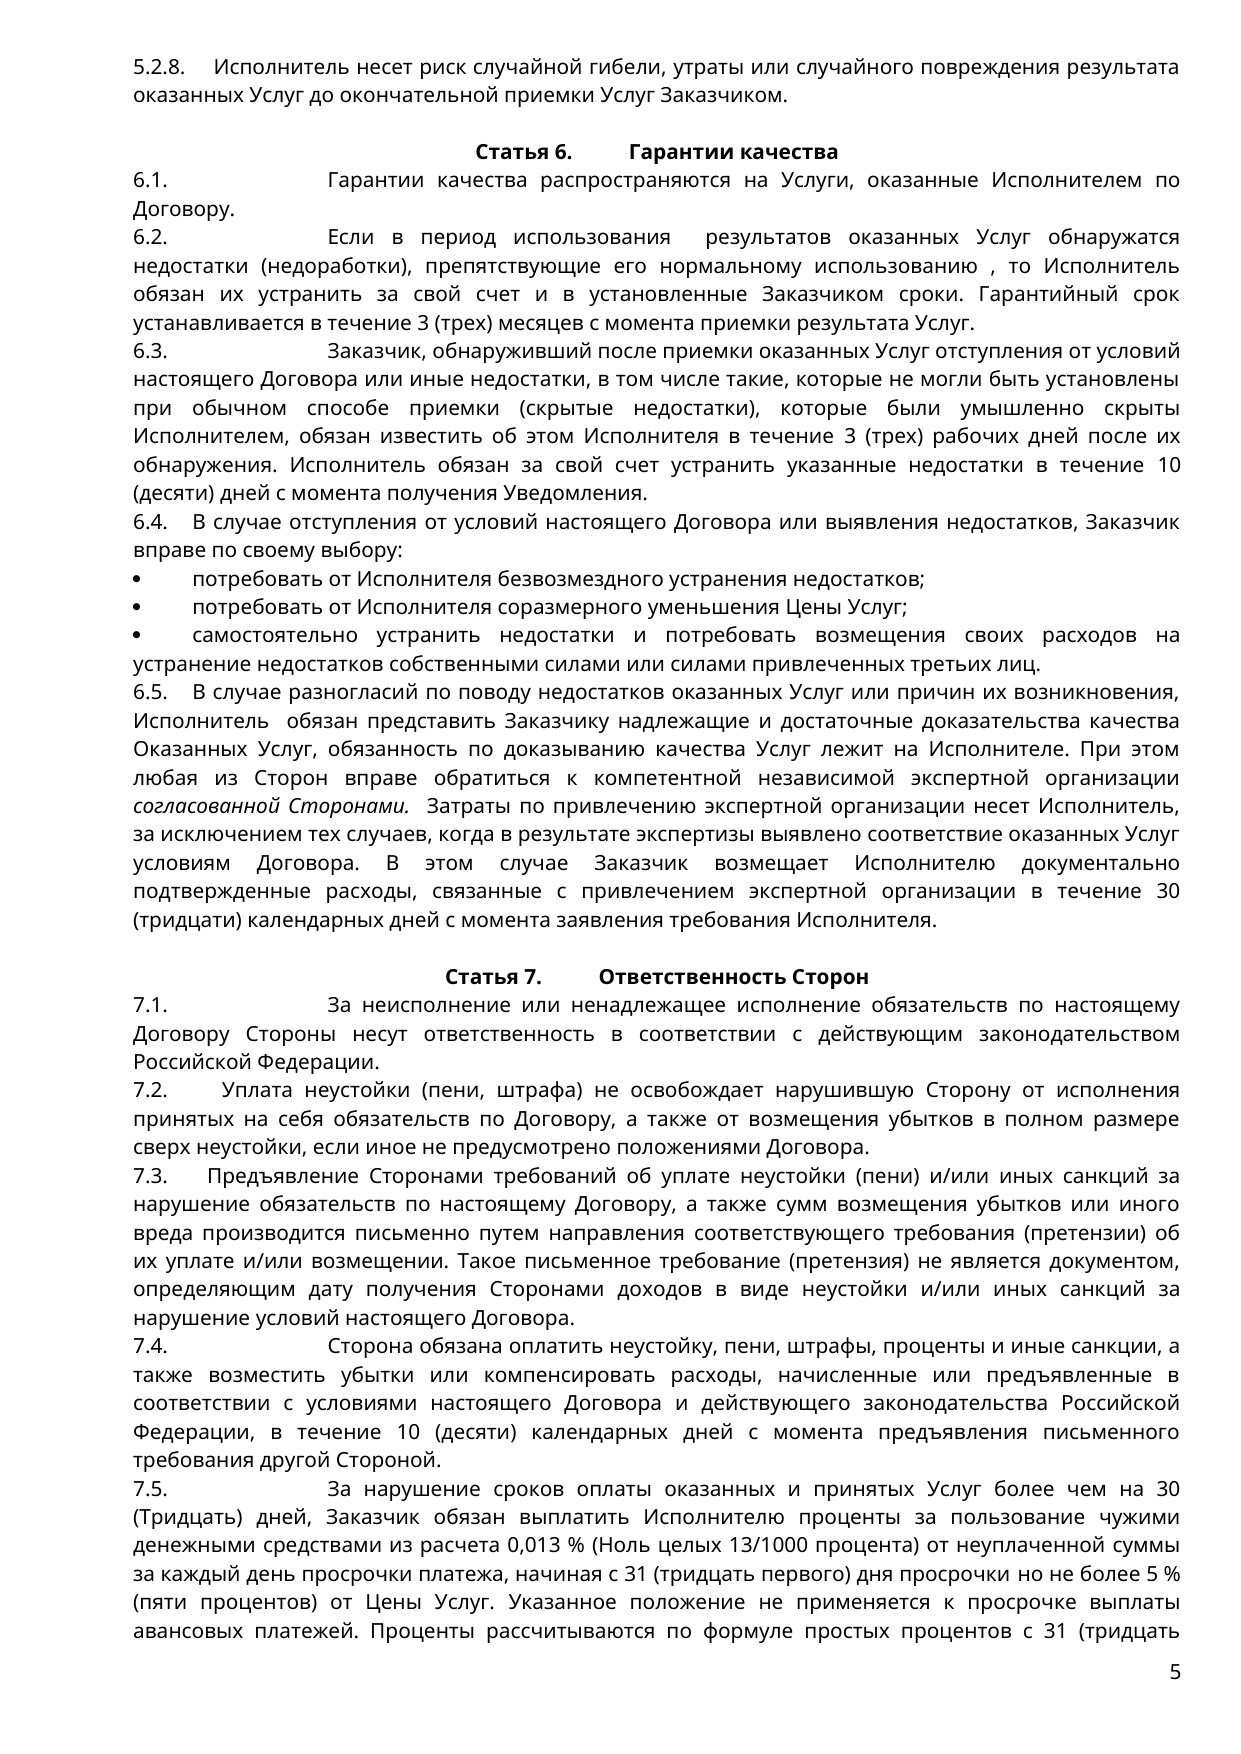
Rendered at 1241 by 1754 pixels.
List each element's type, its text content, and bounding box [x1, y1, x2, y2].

list За неисполнение или ненадлежащее исполнение обязательств по настоящему Договору Стороны несут ответственность в соответствии с действующим законодательством Российской Федерации. [133, 990, 1181, 1076]
list потребовать от Исполнителя безвозмездного устранения недостатков; [133, 564, 1181, 592]
list потребовать от Исполнителя соразмерного уменьшения Цены Услуг; [133, 592, 1181, 621]
subtitle Ответственность Сторон [133, 962, 1181, 990]
subtitle Гарантии качества [133, 137, 1181, 166]
list В случае разногласий по поводу недостатков оказанных Услуг или причин их возникновения, Исполнитель обязан представить Заказчику надлежащие и достаточные доказательства качества Оказанных Услуг, обязанность по доказыванию качества Услуг лежит на Исполнителе. При этом любая из Сторон вправе обратиться к компетентной независимой экспертной организации согласованной Сторонами. Затраты по привлечению экспертной организации несет Исполнитель, за исключением тех случаев, когда в результате экспертизы выявлено соответствие оказанных Услуг условиям Договора. В этом случае Заказчик возмещает Исполнителю документально подтвержденные расходы, связанные с привлечением экспертной организации в течение 30 (тридцати) календарных дней с момента заявления требования Исполнителя. [133, 677, 1181, 933]
subtitle Заказчик, обнаруживший после приемки оказанных Услуг отступления от условий настоящего Договора или иные недостатки, в том числе такие, которые не могли быть установлены при обычном способе приемки (скрытые недостатки), которые были умышленно скрыты Исполнителем, обязан известить об этом Исполнителя в течение 3 (трех) рабочих дней после их обнаружения. Исполнитель обязан за свой счет устранить указанные недостатки в течение 10 (десяти) дней с момента получения Уведомления. [133, 336, 1181, 507]
list самостоятельно устранить недостатки и потребовать возмещения своих расходов на устранение недостатков собственными силами или силами привлеченных третьих лиц. [133, 621, 1181, 677]
subtitle Если в период использования результатов оказанных Услуг обнаружатся недостатки (недоработки), препятствующие его нормальному использованию , то Исполнитель обязан их устранить за свой счет и в установленные Заказчиком сроки. Гарантийный срок устанавливается в течение 3 (трех) месяцев с момента приемки результата Услуг. [133, 222, 1181, 336]
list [133, 1474, 1181, 1644]
list Предъявление Сторонами требований об уплате неустойки (пени) и/или иных санкций за нарушение обязательств по настоящему Договору, а также сумм возмещения убытков или иного вреда производится письменно путем направления соответствующего требования (претензии) об их уплате и/или возмещении. Такое письменное требование (претензия) не является документом, определяющим дату получения Сторонами доходов в виде неустойки и/или иных санкций за нарушение условий настоящего Договора. [133, 1161, 1181, 1331]
list В случае отступления от условий настоящего Договора или выявления недостатков, Заказчик вправе по своему выбору: [133, 507, 1181, 564]
list Сторона обязана оплатить неустойку, пени, штрафы, проценты и иные санкции, а также возместить убытки или компенсировать расходы, начисленные или предъявленные в соответствии с условиями настоящего Договора и действующего законодательства Российской Федерации, в течение 10 (десяти) календарных дней с момента предъявления письменного требования другой Стороной. [133, 1331, 1181, 1474]
list Исполнитель несет риск случайной гибели, утраты или случайного повреждения результата оказанных Услуг до окончательной приемки Услуг Заказчиком. [133, 52, 1181, 109]
subtitle Гарантии качества распространяются на Услуги, оказанные Исполнителем по Договору. [133, 166, 1181, 222]
list Уплата неустойки (пени, штрафа) не освобождает нарушившую Сторону от исполнения принятых на себя обязательств по Договору, а также от возмещения убытков в полном размере сверх неустойки, если иное не предусмотрено положениями Договора. [133, 1076, 1181, 1161]
